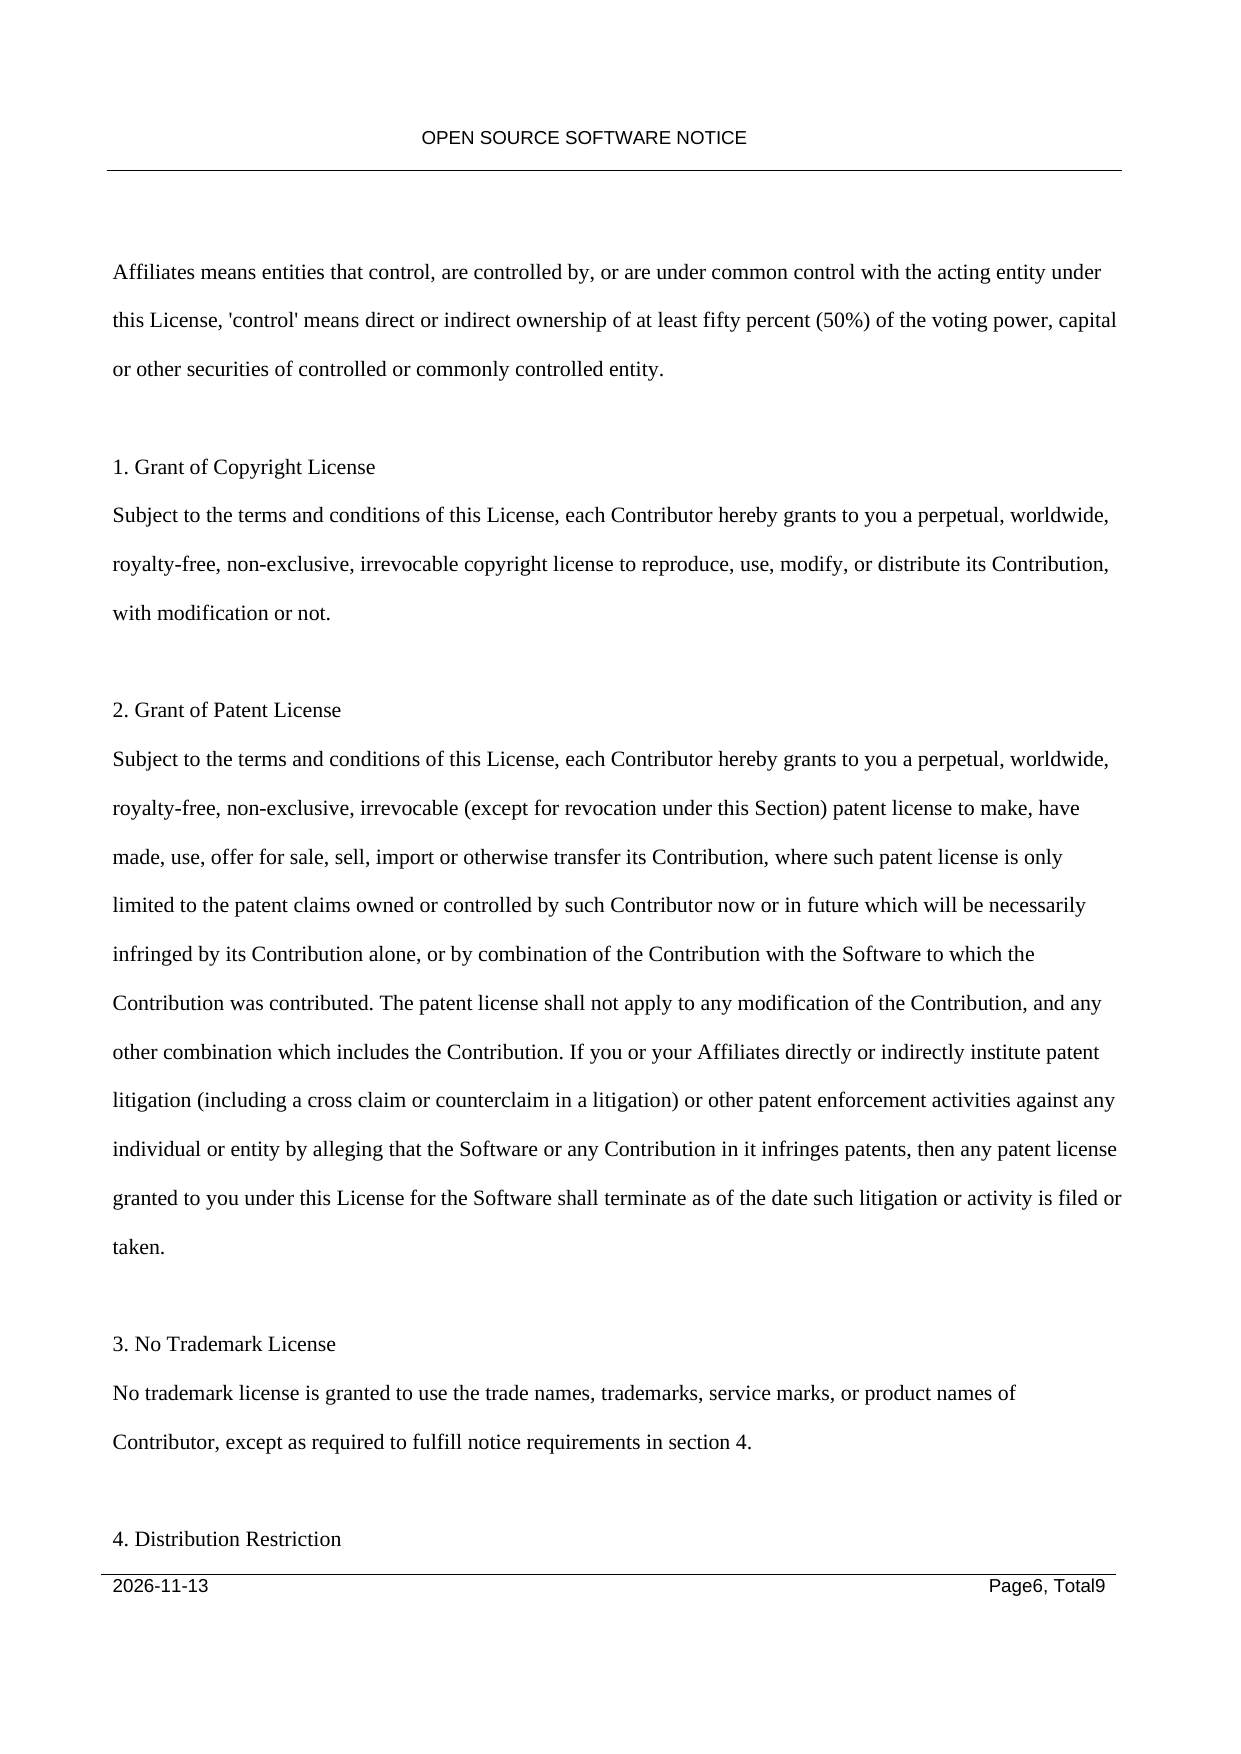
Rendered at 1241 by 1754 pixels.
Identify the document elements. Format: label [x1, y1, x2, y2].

text [112, 206, 1128, 1555]
